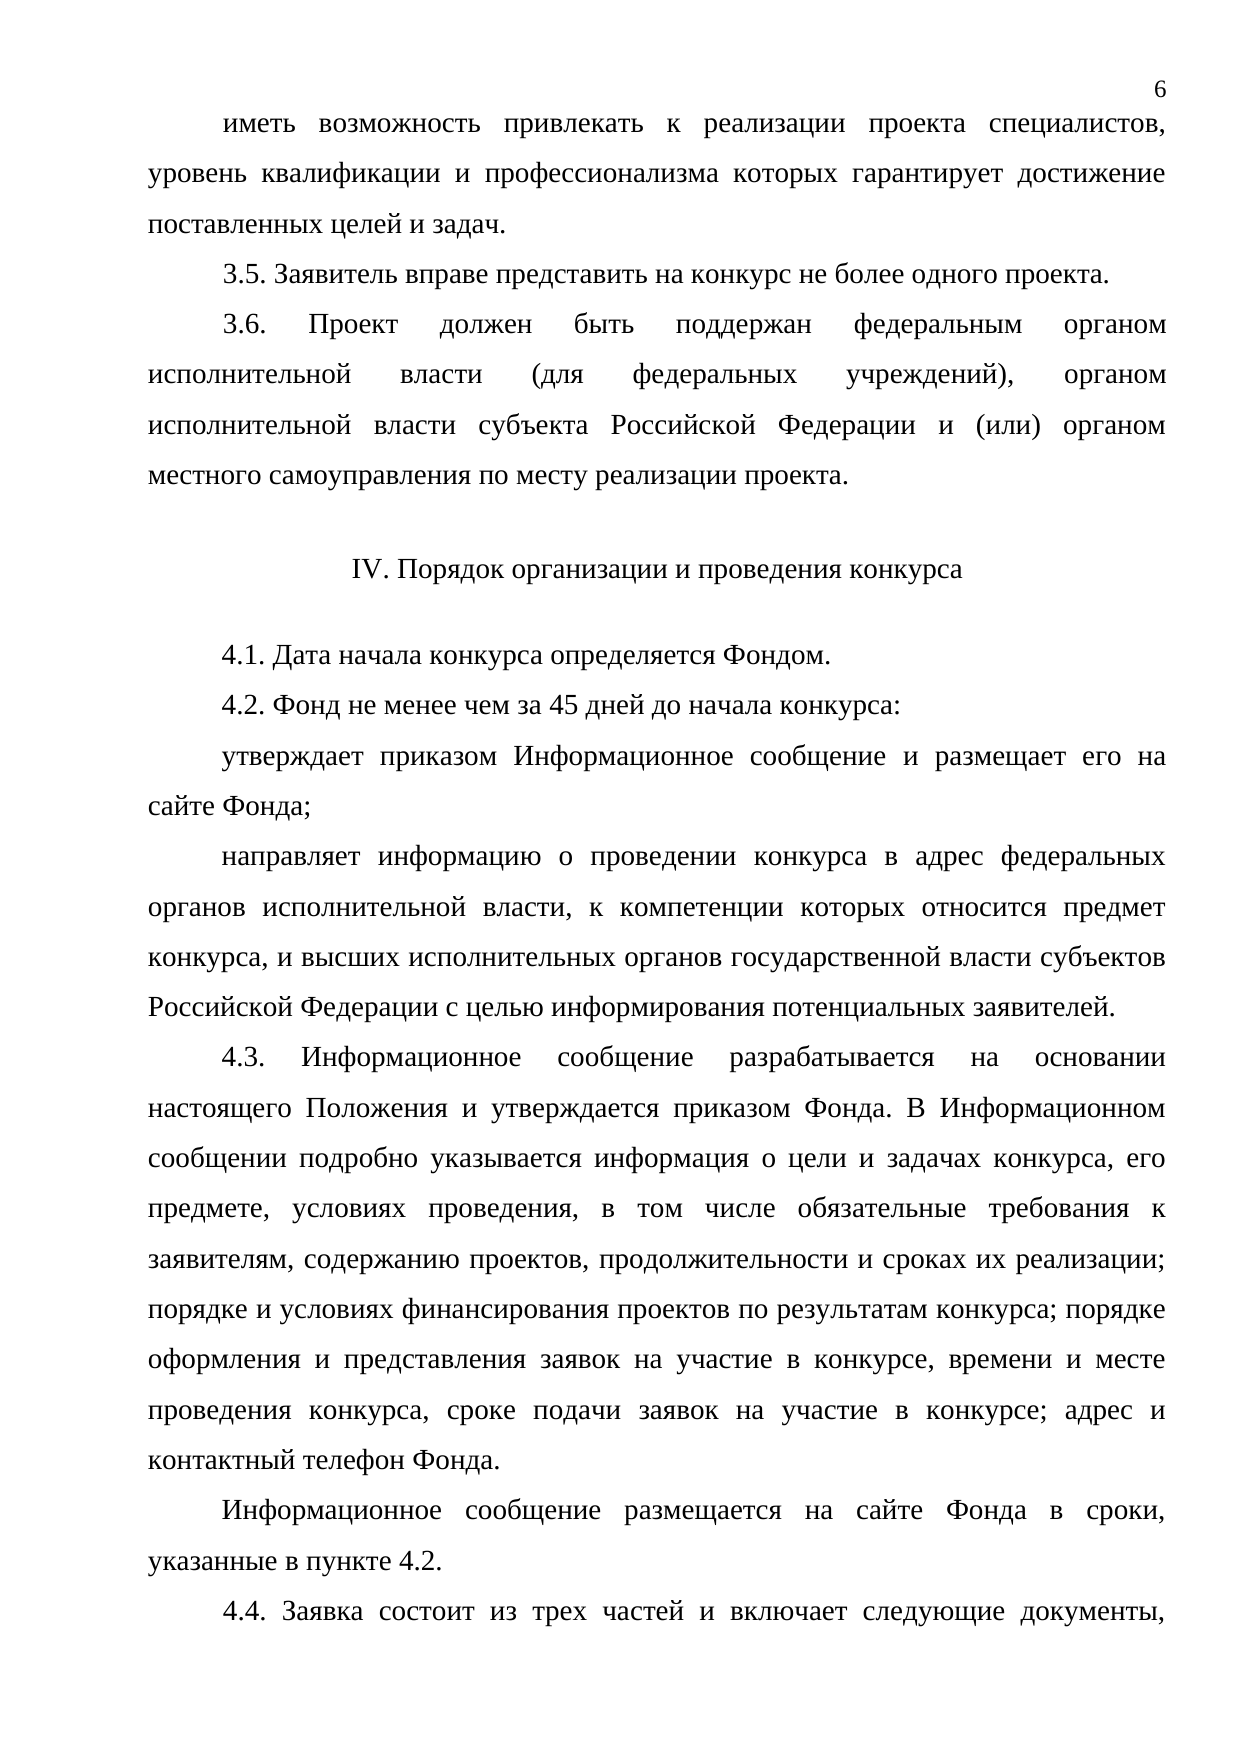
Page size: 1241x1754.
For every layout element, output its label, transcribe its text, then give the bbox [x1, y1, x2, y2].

text IV. Порядок организации и проведения конкурса [148, 551, 1167, 584]
text 3.6. Проект должен быть поддержан федеральным органом исполнительной власти (для федеральных учреждений), органом исполнительной власти субъекта Российской Федерации и (или) органом местного самоуправления по месту реализации проекта. [148, 306, 1167, 491]
text 4.1. Дата начала конкурса определяется Фондом. [148, 637, 1167, 671]
text 4.3. Информационное сообщение разрабатывается на основании настоящего Положения и утверждается приказом Фонда. В Информационном сообщении подробно указывается информация о цели и задачах конкурса, его предмете, условиях проведения, в том числе обязательные требования к заявителям, содержанию проектов, продолжительности и сроках их реализации; порядке и условиях финансирования проектов по результатам конкурса; порядке оформления и представления заявок на участие в конкурсе, времени и месте проведения конкурса, сроке подачи заявок на участие в конкурсе; адрес и контактный телефон Фонда. [148, 1039, 1167, 1476]
text Информационное сообщение размещается на сайте Фонда в сроки, указанные в пункте 4.2. [148, 1492, 1167, 1576]
text направляет информацию о проведении конкурса в адрес федеральных органов исполнительной власти, к компетенции которых относится предмет конкурса, и высших исполнительных органов государственной власти субъектов Российской Федерации с целью информирования потенциальных заявителей. [148, 838, 1167, 1023]
text 4.2. Фонд не менее чем за 45 дней до начала конкурса: [148, 687, 1167, 721]
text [148, 1593, 1167, 1627]
text иметь возможность привлекать к реализации проекта специалистов, уровень квалификации и профессионализма которых гарантирует достижение поставленных целей и задач. [148, 105, 1167, 239]
text утверждает приказом Информационное сообщение и размещает его на сайте Фонда; [148, 738, 1167, 822]
text 3.5. Заявитель вправе представить на конкурс не более одного проекта. [148, 256, 1167, 289]
